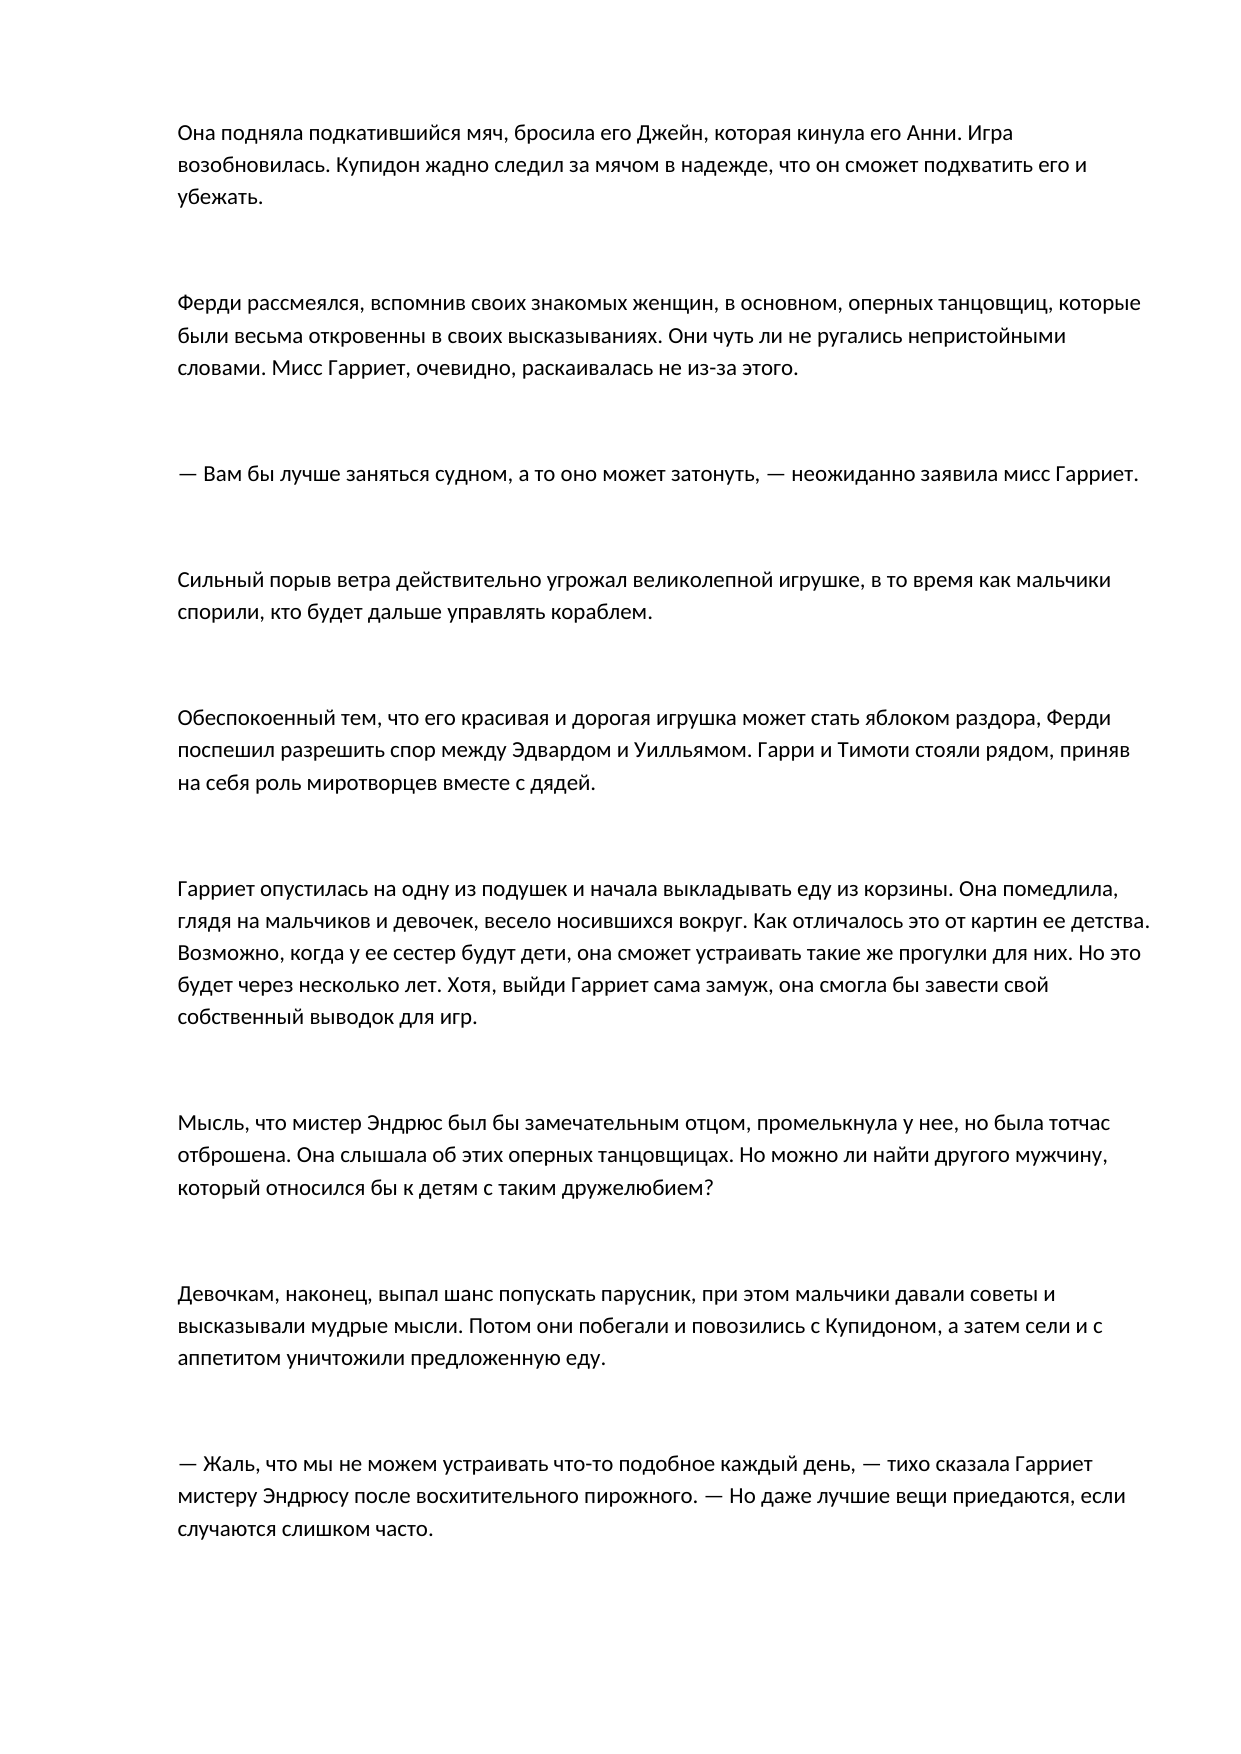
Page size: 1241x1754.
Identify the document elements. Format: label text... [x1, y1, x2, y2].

text Она подняла подкатившийся мяч, бросила его Джейн, которая кинула его Анни. Игра возобновилась. Купидон жадно следил за мячом в надежде, что он сможет подхватить его и убежать. [177, 118, 1152, 211]
text Сильный порыв ветра действительно угрожал великолепной игрушке, в то время как мальчики спорили, кто будет дальше управлять кораблем. [177, 565, 1152, 625]
text Мысль, что мистер Эндрюс был бы замечательным отцом, промелькнула у нее, но была тотчас отброшена. Она слышала об этих оперных танцовщицах. Но можно ли найти другого мужчину, который относился бы к детям с таким дружелюбием? [177, 1108, 1152, 1201]
text Гарриет опустилась на одну из подушек и начала выкладывать еду из корзины. Она помедлила, глядя на мальчиков и девочек, весело носившихся вокруг. Как отличалось это от картин ее детства. Возможно, когда у ее сестер будут дети, она сможет устраивать такие же прогулки для них. Но это будет через несколько лет. Хотя, выйди Гарриет сама замуж, она смогла бы завести свой собственный выводок для игр. [177, 874, 1152, 1030]
text Девочкам, наконец, выпал шанс попускать парусник, при этом мальчики давали советы и высказывали мудрые мысли. Потом они побегали и повозились с Купидоном, а затем сели и с аппетитом уничтожили предложенную еду. [177, 1279, 1152, 1371]
text — Жаль, что мы не можем устраивать что-то подобное каждый день, — тихо сказала Гарриет мистеру Эндрюсу после восхитительного пирожного. — Но даже лучшие вещи приедаются, если случаются слишком часто. [177, 1449, 1152, 1542]
text Обеспокоенный тем, что его красивая и дорогая игрушка может стать яблоком раздора, Ферди поспешил разрешить спор между Эдвардом и Уилльямом. Гарри и Тимоти стояли рядом, приняв на себя роль миротворцев вместе с дядей. [177, 703, 1152, 796]
text — Вам бы лучше заняться судном, а то оно может затонуть, — неожиданно заявила мисс Гарриет. [177, 459, 1152, 487]
text Ферди рассмеялся, вспомнив своих знакомых женщин, в основном, оперных танцовщиц, которые были весьма откровенны в своих высказываниях. Они чуть ли не ругались непристойными словами. Мисс Гарриет, очевидно, раскаивалась не из-за этого. [177, 288, 1152, 381]
